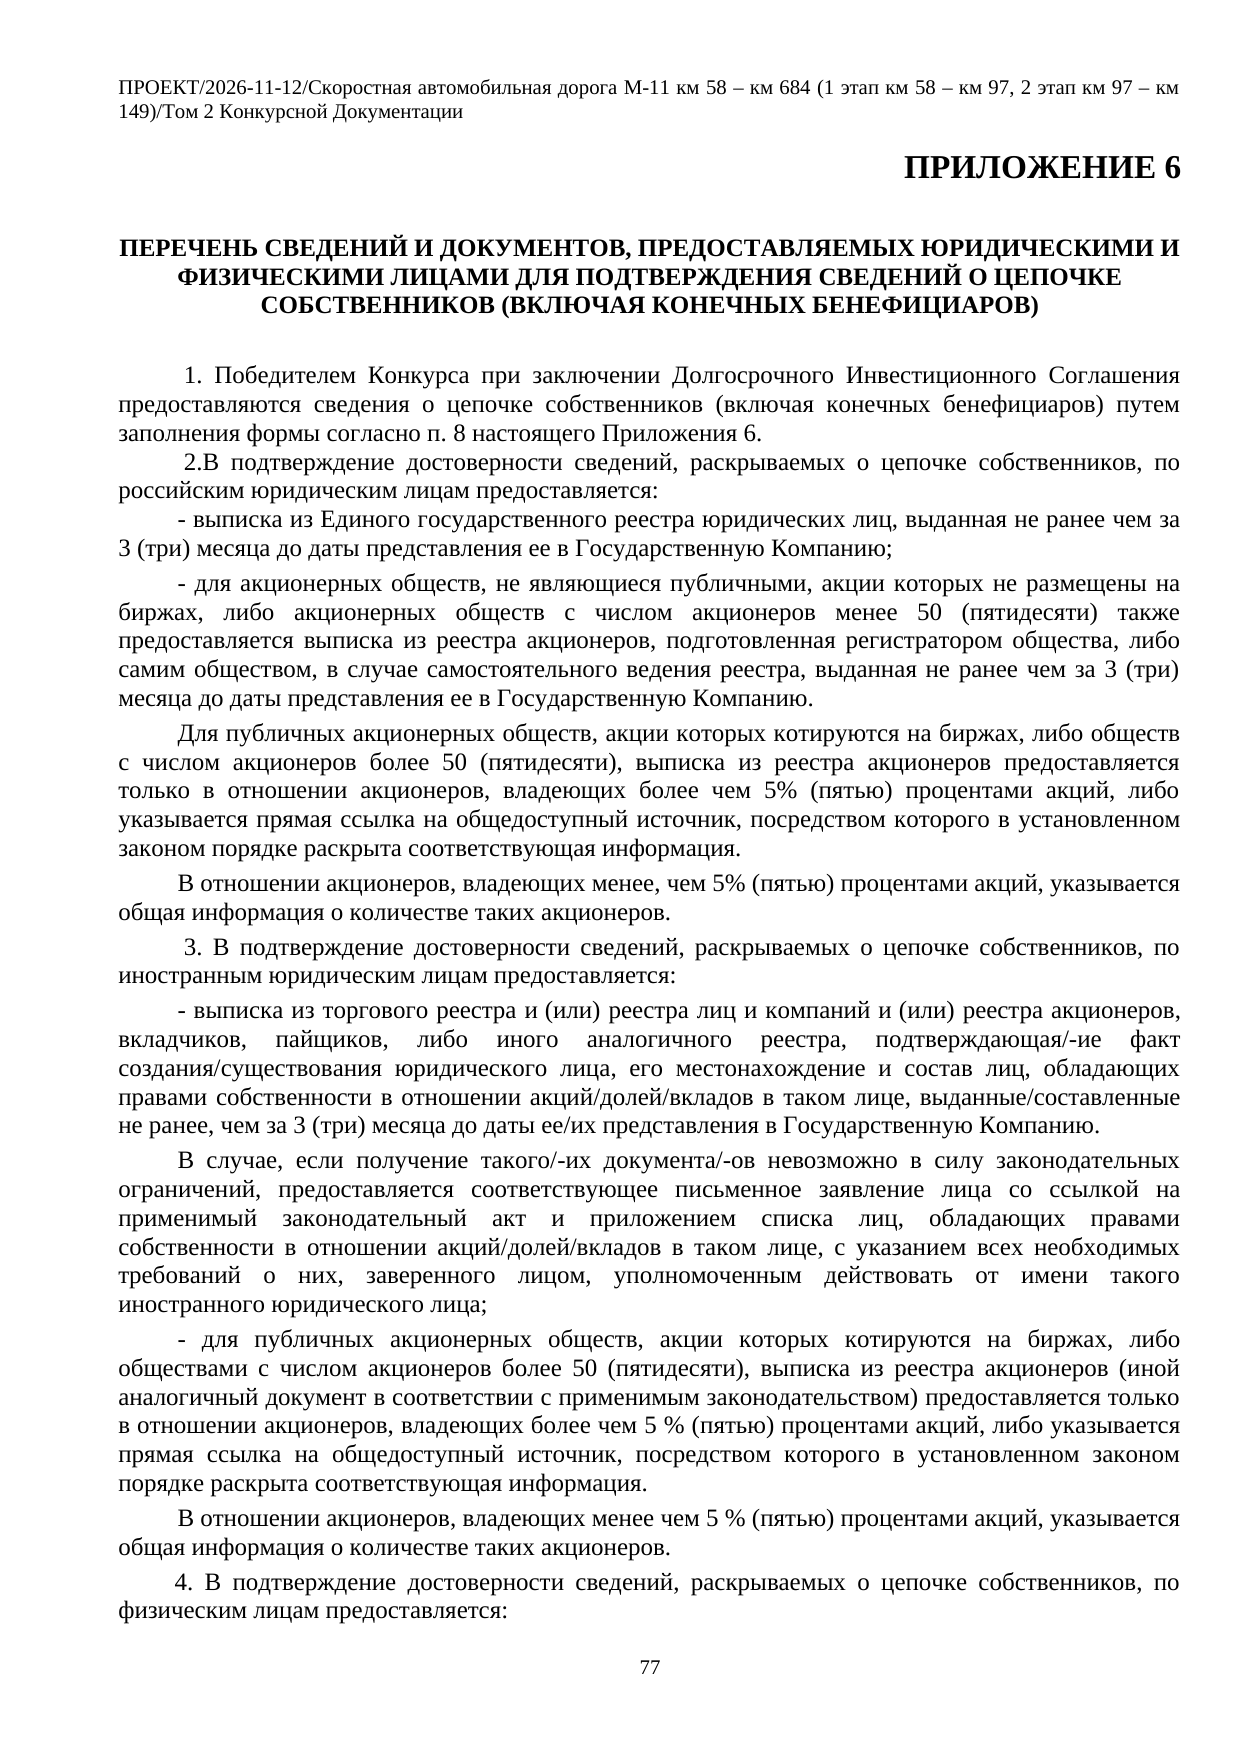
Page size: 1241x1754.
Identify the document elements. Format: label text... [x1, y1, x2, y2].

text В случае, если получение такого/-их документа/-ов невозможно в силу законодательных ограничений, предоставляется соответствующее письменное заявление лица со ссылкой на применимый законодательный акт и приложением списка лиц, обладающих правами собственности в отношении акций/долей/вкладов в таком лице, с указанием всех необходимых требований о них, заверенного лицом, уполномоченным действовать от имени такого иностранного юридического лица; [118, 1146, 1181, 1318]
text 4. В подтверждение достоверности сведений, раскрываемых о цепочке собственников, по физическим лицам предоставляется: [118, 1567, 1181, 1624]
text В отношении акционеров, владеющих менее чем 5 % (пятью) процентами акций, указывается общая информация о количестве таких акционеров. [118, 1503, 1181, 1561]
text - выписка из торгового реестра и (или) реестра лиц и компаний и (или) реестра акционеров, вкладчиков, пайщиков, либо иного аналогичного реестра, подтверждающая/-ие факт создания/существования юридического лица, его местонахождение и состав лиц, обладающих правами собственности в отношении акций/долей/вкладов в таком лице, выданные/составленные не ранее, чем за 3 (три) месяца до даты ее/их представления в Государственную Компанию. [118, 996, 1181, 1139]
subtitle ПРИЛОЖЕНИЕ 6 [118, 147, 1181, 186]
text ПЕРЕЧЕНЬ СВЕДЕНИЙ И ДОКУМЕНТОВ, ПРЕДОСТАВЛЯЕМЫХ ЮРИДИЧЕСКИМИ И ФИЗИЧЕСКИМИ ЛИЦАМИ ДЛЯ ПОДТВЕРЖДЕНИЯ СВЕДЕНИЙ О ЦЕПОЧКЕ СОБСТВЕННИКОВ (ВКЛЮЧАЯ КОНЕЧНЫХ БЕНЕФИЦИАРОВ) [118, 233, 1181, 319]
text В отношении акционеров, владеющих менее, чем 5% (пятью) процентами акций, указывается общая информация о количестве таких акционеров. [118, 868, 1181, 926]
text Для публичных акционерных обществ, акции которых котируются на биржах, либо обществ с числом акционеров более 50 (пятидесяти), выписка из реестра акционеров предоставляется только в отношении акционеров, владеющих более чем 5% (пятью) процентами акций, либо указывается прямая ссылка на общедоступный источник, посредством которого в установленном законом порядке раскрыта соответствующая информация. [118, 718, 1181, 862]
text 2.В подтверждение достоверности сведений, раскрываемых о цепочке собственников, по российским юридическим лицам предоставляется: [118, 447, 1181, 504]
text - для акционерных обществ, не являющиеся публичными, акции которых не размещены на биржах, либо акционерных обществ с числом акционеров менее 50 (пятидесяти) также предоставляется выписка из реестра акционеров, подготовленная регистратором общества, либо самим обществом, в случае самостоятельного ведения реестра, выданная не ранее чем за 3 (три) месяца до даты представления ее в Государственную Компанию. [118, 568, 1181, 712]
text 3. В подтверждение достоверности сведений, раскрываемых о цепочке собственников, по иностранным юридическим лицам предоставляется: [118, 932, 1181, 989]
text 1. Победителем Конкурса при заключении Долгосрочного Инвестиционного Соглашения предоставляются сведения о цепочке собственников (включая конечных бенефициаров) путем заполнения формы согласно п. 8 настоящего Приложения 6. [118, 361, 1181, 447]
text - выписка из Единого государственного реестра юридических лиц, выданная не ранее чем за 3 (три) месяца до даты представления ее в Государственную Компанию; [118, 504, 1181, 562]
text - для публичных акционерных обществ, акции которых котируются на биржах, либо обществами с числом акционеров более 50 (пятидесяти), выписка из реестра акционеров (иной аналогичный документ в соответствии с применимым законодательством) предоставляется только в отношении акционеров, владеющих более чем 5 % (пятью) процентами акций, либо указывается прямая ссылка на общедоступный источник, посредством которого в установленном законом порядке раскрыта соответствующая информация. [118, 1324, 1181, 1497]
